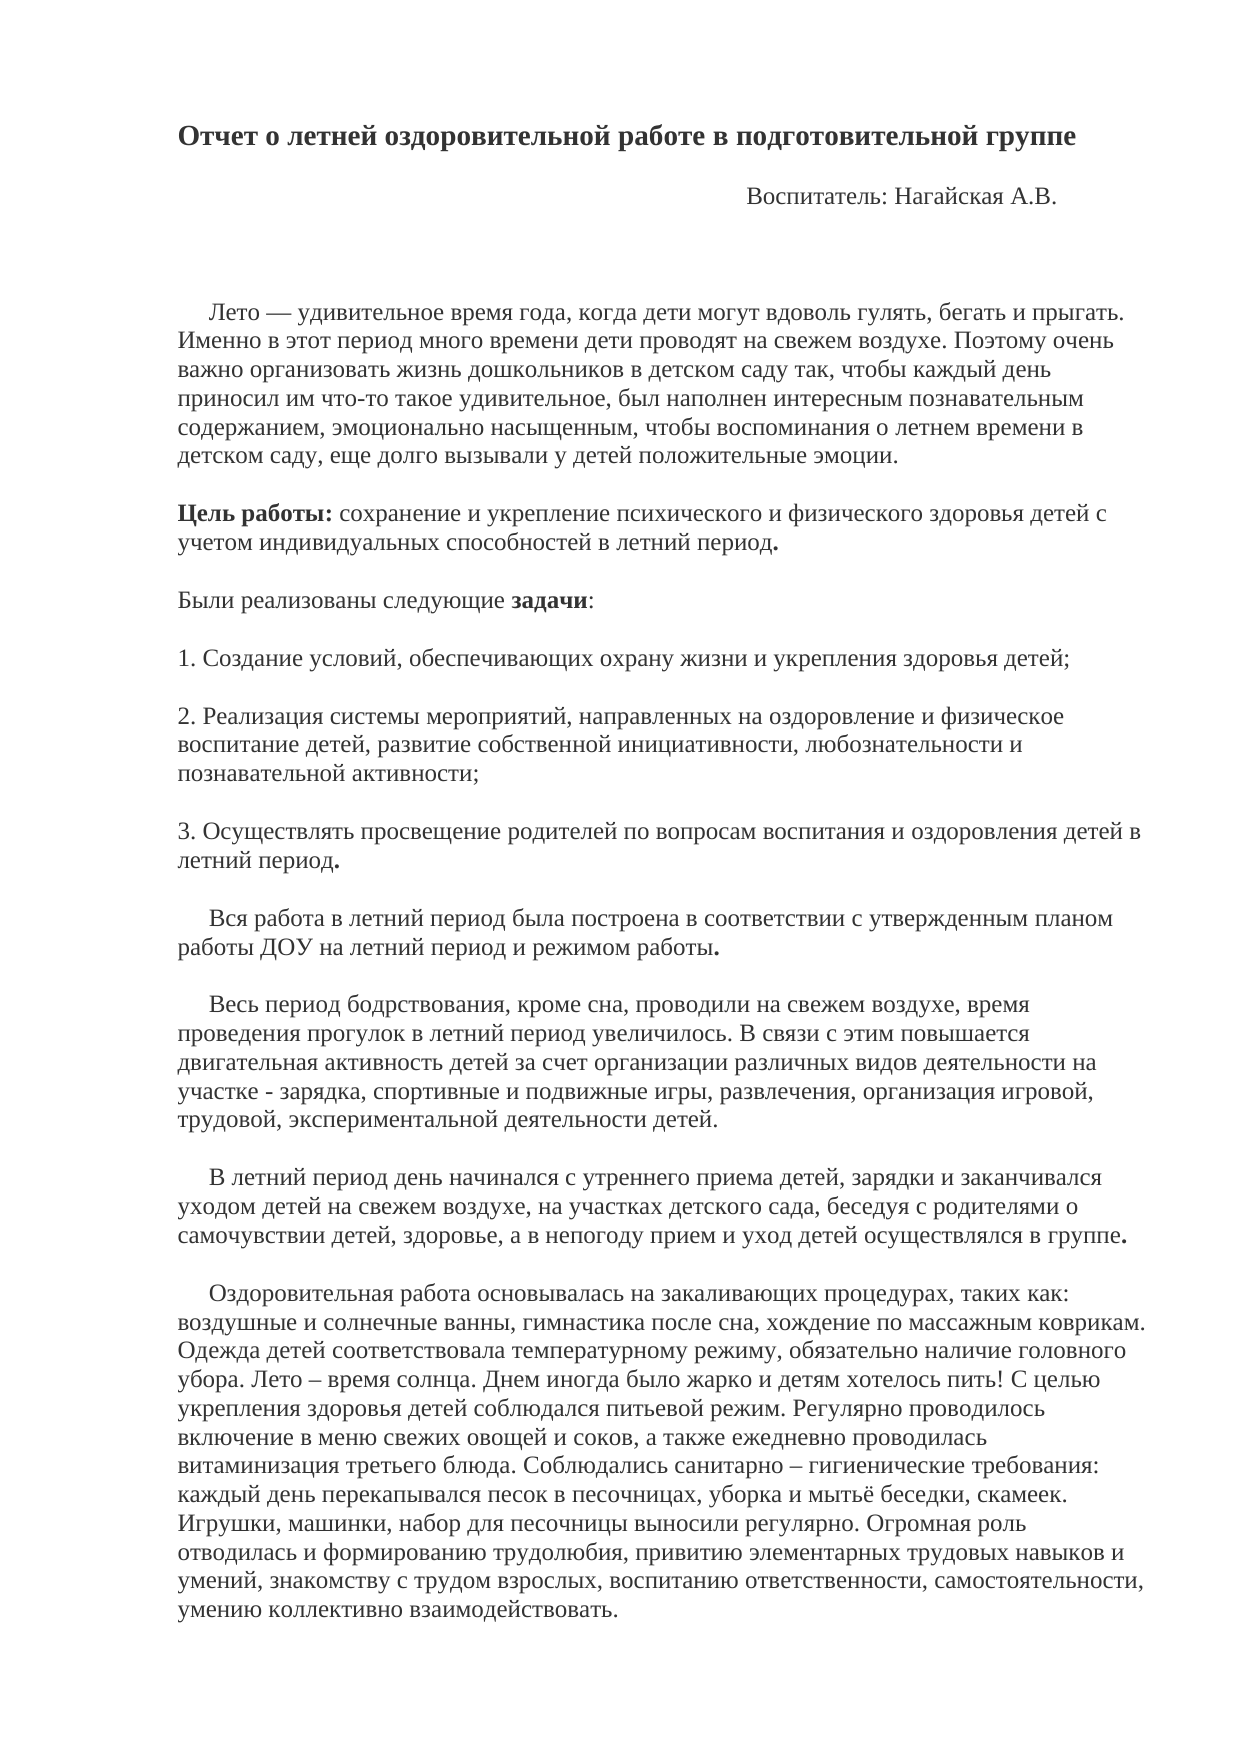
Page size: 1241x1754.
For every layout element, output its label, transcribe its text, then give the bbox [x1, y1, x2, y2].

text Были реализованы следующие задачи: [177, 585, 1152, 614]
text Вся работа в летний период была построена в соответствии с утвержденным планом работы ДОУ на летний период и режимом работы. [177, 903, 1152, 960]
text Отчет о летней оздоровительной работе в подготовительной группе [177, 118, 1152, 152]
text Лето — удивительное время года, когда дети могут вдоволь гулять, бегать и прыгать. Именно в этот период много времени дети проводят на свежем воздухе. Поэтому очень важно организовать жизнь дошкольников в детском саду так, чтобы каждый день приносил им что-то такое удивительное, был наполнен интересным познавательным содержанием, эмоционально насыщенным, чтобы воспоминания о летнем времени в детском саду, еще долго вызывали у детей положительные эмоции. [177, 297, 1152, 469]
text Оздоровительная работа основывалась на закаливающих процедурах, таких как: воздушные и солнечные ванны, гимнастика после сна, хождение по массажным коврикам. Одежда детей соответствовала температурному режиму, обязательно наличие головного убора. Лето – время солнца. Днем иногда было жарко и детям хотелось пить! С целью укрепления здоровья детей соблюдался питьевой режим. Регулярно проводилось включение в меню свежих овощей и соков, а также ежедневно проводилась витаминизация третьего блюда. Соблюдались санитарно – гигиенические требования: каждый день перекапывался песок в песочницах, уборка и мытьё беседки, скамеек. Игрушки, машинки, набор для песочницы выносили регулярно. Огромная роль отводилась и формированию трудолюбия, привитию элементарных трудовых навыков и умений, знакомству с трудом взрослых, воспитанию ответственности, самостоятельности, умению коллективно взаимодействовать. [177, 1278, 1152, 1623]
text Цель работы: сохранение и укрепление психического и физического здоровья детей с учетом индивидуальных способностей в летний период. [177, 498, 1152, 556]
text 2. Реализация системы мероприятий, направленных на оздоровление и физическое воспитание детей, развитие собственной инициативности, любознательности и познавательной активности; [177, 701, 1152, 787]
text В летний период день начинался с утреннего приема детей, зарядки и заканчивался уходом детей на свежем воздухе, на участках детского сада, беседуя с родителями о самочувствии детей, здоровье, а в непогоду прием и уход детей осуществлялся в группе. [177, 1162, 1152, 1249]
text 1. Создание условий, обеспечивающих охрану жизни и укрепления здоровья детей; [177, 643, 1152, 672]
text 3. Осуществлять просвещение родителей по вопросам воспитания и оздоровления детей в летний период. [177, 816, 1152, 874]
text Весь период бодрствования, кроме сна, проводили на свежем воздухе, время проведения прогулок в летний период увеличилось. В связи с этим повышается двигательная активность детей за счет организации различных видов деятельности на участке - зарядка, спортивные и подвижные игры, развлечения, организация игровой, трудовой, экспериментальной деятельности детей. [177, 989, 1152, 1133]
text Воспитатель: Нагайская А.В. [177, 181, 1152, 209]
